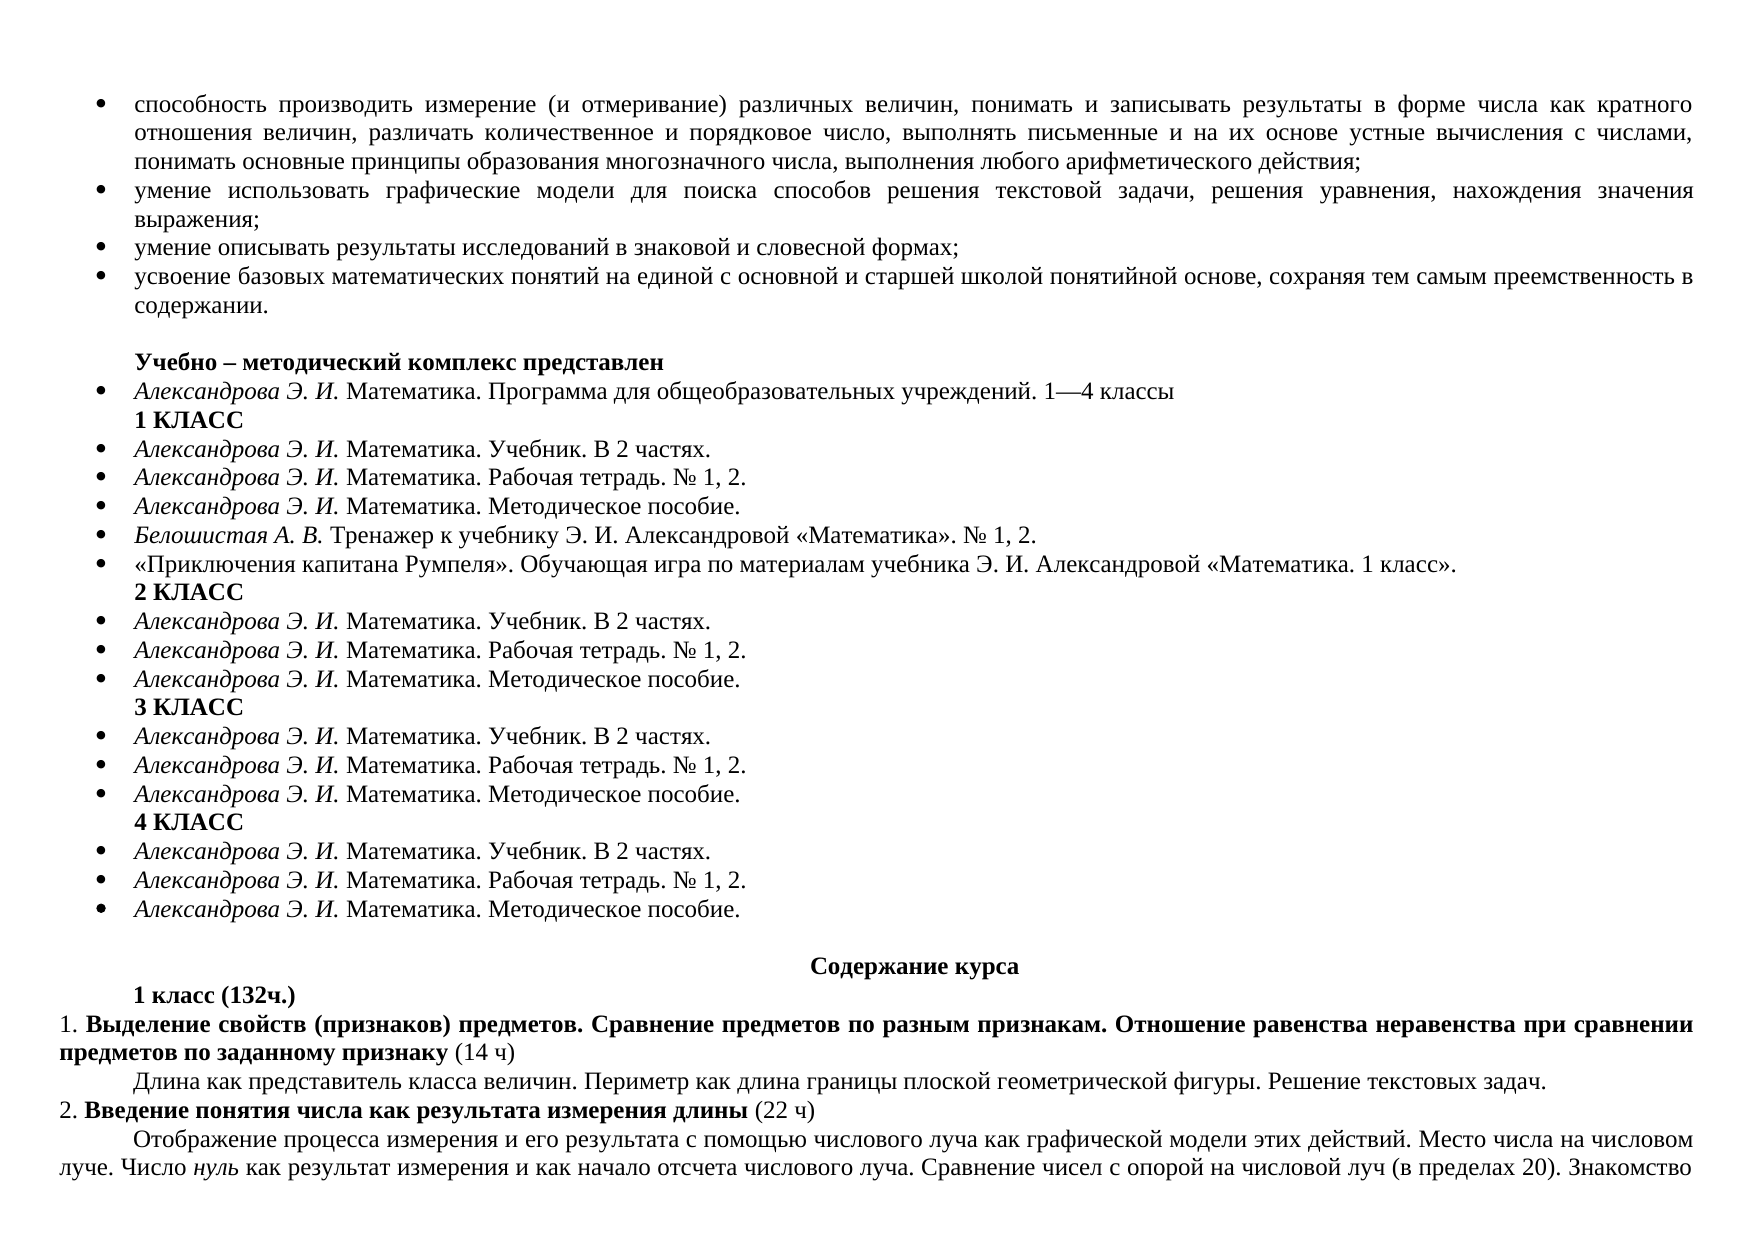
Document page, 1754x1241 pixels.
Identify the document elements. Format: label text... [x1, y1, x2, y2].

list Александрова Э. И. Математика. Рабочая тетрадь. № 1, 2. [97, 865, 1695, 894]
text 1. Выделение свойств (признаков) предметов. Сравнение предметов по разным признакам. Отношение равенства неравенства при сравнении предметов по заданному признаку (14 ч) [59, 1009, 1695, 1066]
list Александрова Э. И. Математика. Методическое пособие. [97, 894, 1695, 922]
text Длина как представитель класса величин. Периметр как длина границы плоской геометрической фигуры. Решение текстовых задач. [59, 1066, 1695, 1095]
list Александрова Э. И. Математика. Учебник. В 2 частях. [97, 721, 1695, 750]
list Александрова Э. И. Математика. Методическое пособие. [97, 491, 1695, 520]
list Александрова Э. И. Математика. Методическое пособие. [97, 664, 1695, 692]
text Содержание курса [134, 951, 1695, 980]
list «Приключения капитана Румпеля». Обучающая игра по материалам учебника Э. И. Александровой «Математика. 1 класс». [97, 549, 1695, 577]
list умение использовать графические модели для поиска способов решения текстовой задачи, решения уравнения, нахождения значения выражения; [97, 175, 1695, 232]
list 3 КЛАСС [134, 692, 1695, 721]
list способность производить измерение (и отмеривание) различных величин, понимать и записывать результаты в форме числа как кратного отношения величин, различать количественное и порядковое число, выполнять письменные и на их основе устные вычисления с числами, понимать основные принципы образования многозначного числа, выполнения любого арифметического действия; [97, 89, 1695, 175]
list Александрова Э. И. Математика. Учебник. В 2 частях. [97, 836, 1695, 865]
text 2. Введение понятия числа как результата измерения длины (22 ч) [59, 1095, 1695, 1124]
list Александрова Э. И. Математика. Рабочая тетрадь. № 1, 2. [97, 635, 1695, 664]
text 1 класс (132ч.) [59, 980, 1695, 1009]
list Александрова Э. И. Математика. Рабочая тетрадь. № 1, 2. [97, 462, 1695, 491]
list 2 КЛАСС [134, 577, 1695, 606]
list Александрова Э. И. Математика. Рабочая тетрадь. № 1, 2. [97, 750, 1695, 779]
list Александрова Э. И. Математика. Учебник. В 2 частях. [97, 434, 1695, 462]
text Учебно – методический комплекс представлен [98, 347, 1695, 376]
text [59, 1124, 1695, 1181]
list умение описывать результаты исследований в знаковой и словесной формах; [97, 232, 1695, 261]
list Александрова Э. И. Математика. Учебник. В 2 частях. [97, 606, 1695, 635]
list 1 КЛАСС [134, 405, 1695, 434]
list Александрова Э. И. Математика. Программа для общеобразовательных учреждений. 1—4 классы [97, 376, 1695, 405]
list Белошистая А. В. Тренажер к учебнику Э. И. Александровой «Математика». № 1, 2. [97, 520, 1695, 549]
list Александрова Э. И. Математика. Методическое пособие. [97, 779, 1695, 807]
list усвоение базовых математических понятий на единой с основной и старшей школой понятийной основе, сохраняя тем самым преемственность в содержании. [97, 261, 1695, 319]
list 4 КЛАСС [134, 807, 1695, 836]
